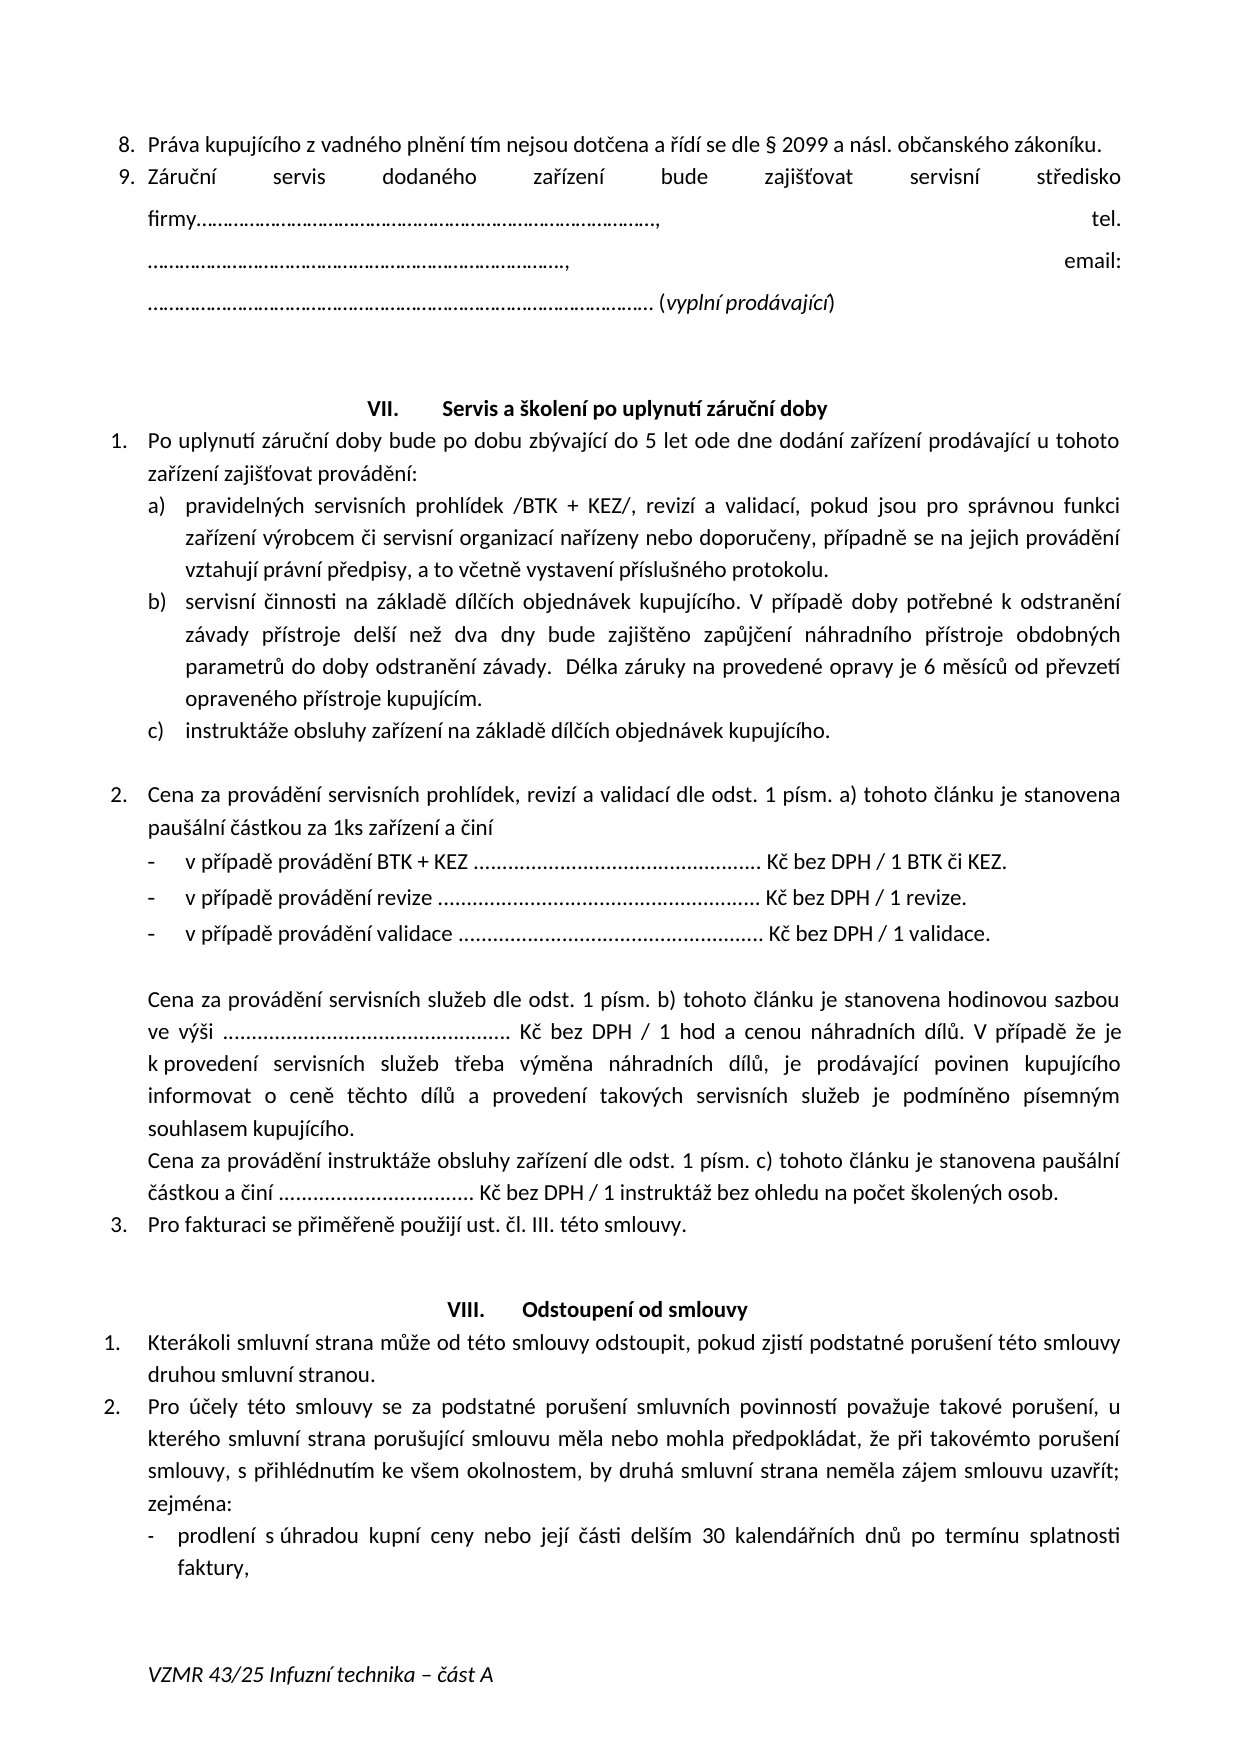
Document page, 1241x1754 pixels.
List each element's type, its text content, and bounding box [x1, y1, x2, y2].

list v případě provádění revize ........................................................ Kč bez DPH / 1 revize. [148, 881, 1122, 912]
list v případě provádění BTK + KEZ .................................................. Kč bez DPH / 1 BTK či KEZ. [148, 845, 1122, 876]
list Servis a školení po uplynutí záruční doby [73, 394, 1122, 422]
list Po uplynutí záruční doby bude po dobu zbývající do 5 let ode dne dodání zařízení prodávající u tohoto zařízení zajišťovat provádění: [110, 427, 1122, 487]
list Záruční servis dodaného zařízení bude zajišťovat servisní středisko firmy……………………………………………………………………………, tel. ……………………………………………………………………., email:…………………………………………………………………………………… (vyplní prodávající) [118, 162, 1122, 316]
list prodlení s úhradou kupní ceny nebo její části delším 30 kalendářních dnů po termínu splatnosti faktury, [148, 1521, 1122, 1581]
list Cena za provádění instruktáže obsluhy zařízení dle odst. 1 písm. c) tohoto článku je stanovena paušální částkou a činí .................................. Kč bez DPH / 1 instruktáž bez ohledu na počet školených osob. [148, 1146, 1122, 1206]
list servisní činnosti na základě dílčích objednávek kupujícího. V případě doby potřebné k odstranění závady přístroje delší než dva dny bude zajištěno zapůjčení náhradního přístroje obdobných parametrů do doby odstranění závady. Délka záruky na provedené opravy je 6 měsíců od převzetí opraveného přístroje kupujícím. [148, 587, 1122, 712]
list Cena za provádění servisních služeb dle odst. 1 písm. b) tohoto článku je stanovena hodinovou sazbou ve výši .................................................. Kč bez DPH / 1 hod a cenou náhradních dílů. V případě že je k provedení servisních služeb třeba výměna náhradních dílů, je prodávající povinen kupujícího informovat o ceně těchto dílů a provedení takových servisních služeb je podmíněno písemným souhlasem kupujícího. [148, 985, 1122, 1142]
list instruktáže obsluhy zařízení na základě dílčích objednávek kupujícího. [148, 716, 1122, 744]
list Práva kupujícího z vadného plnění tím nejsou dotčena a řídí se dle § 2099 a násl. občanského zákoníku. [118, 130, 1122, 158]
list Kterákoli smluvní strana může od této smlouvy odstoupit, pokud zjistí podstatné porušení této smlouvy druhou smluvní stranou. [103, 1328, 1122, 1388]
list pravidelných servisních prohlídek /BTK + KEZ/, revizí a validací, pokud jsou pro správnou funkci zařízení výrobcem či servisní organizací nařízeny nebo doporučeny, případně se na jejich provádění vztahují právní předpisy, a to včetně vystavení příslušného protokolu. [148, 491, 1122, 583]
list Odstoupení od smlouvy [73, 1296, 1122, 1323]
list Cena za provádění servisních prohlídek, revizí a validací dle odst. 1 písm. a) tohoto článku je stanovena paušální částkou za 1ks zařízení a činí [110, 781, 1122, 841]
list Pro účely této smlouvy se za podstatné porušení smluvních povinností považuje takové porušení, u kterého smluvní strana porušující smlouvu měla nebo mohla předpokládat, že při takovémto porušení smlouvy, s přihlédnutím ke všem okolnostem, by druhá smluvní strana neměla zájem smlouvu uzavřít; zejména: [103, 1392, 1122, 1517]
list v případě provádění validace ..................................................... Kč bez DPH / 1 validace. [148, 917, 1122, 948]
list Pro fakturaci se přiměřeně použijí ust. čl. III. této smlouvy. [110, 1210, 1122, 1238]
